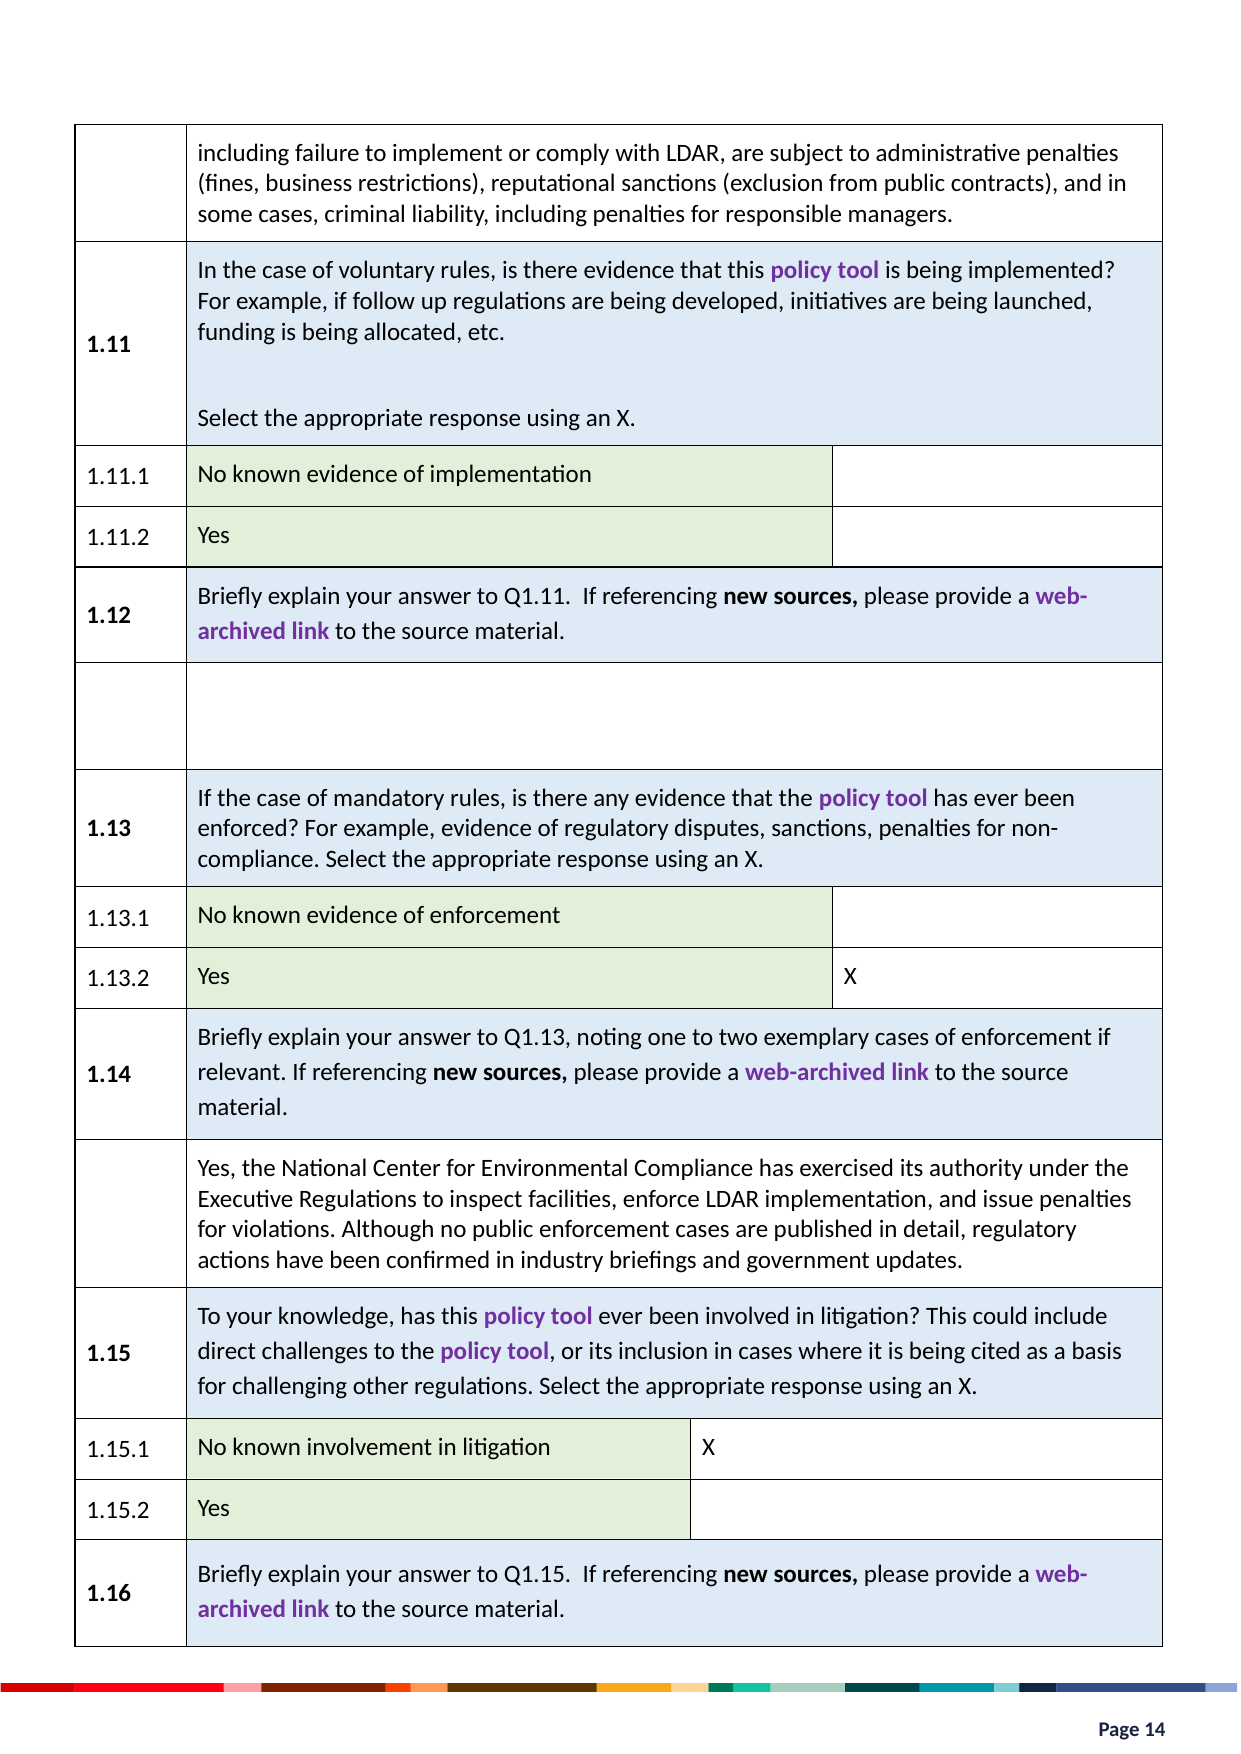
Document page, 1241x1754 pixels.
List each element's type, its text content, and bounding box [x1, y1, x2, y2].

table_cell Briefly explain your answer to Q1.13, noting one to two exemplary cases of enforcement if relevant. If referencing new sources, please provide a web-archived link to the source material. [187, 1009, 1162, 1139]
table_cell Yes [187, 948, 832, 1008]
table_cell Briefly explain your answer to Q1.11. If referencing new sources, please provide a web-archived link to the source material. [187, 568, 1162, 662]
table_cell [833, 507, 1162, 566]
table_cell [187, 125, 1162, 241]
table_cell 1.16 [76, 1540, 186, 1646]
table_cell 1.13 [76, 770, 186, 886]
table_cell X [691, 1419, 1162, 1478]
picture [0, 1683, 1236, 1692]
table_cell Briefly explain your answer to Q1.15. If referencing new sources, please provide a web-archived link to the source material. [187, 1540, 1162, 1646]
table_cell 1.15.2 [76, 1480, 186, 1539]
table_cell No known involvement in litigation [187, 1419, 690, 1478]
table_cell To your knowledge, has this policy tool ever been involved in litigation? This could include direct challenges to the policy tool, or its inclusion in cases where it is being cited as a basis for challenging other regulations. Select the appropriate response using an X. [187, 1288, 1162, 1418]
table_cell 1.11.2 [76, 507, 186, 566]
table_cell 1.13.1 [76, 887, 186, 947]
table_cell [187, 663, 1162, 768]
table_cell In the case of voluntary rules, is there evidence that this policy tool is being implemented? For example, if follow up regulations are being developed, initiatives are being launched, funding is being allocated, etc. Select the appropriate response using an X. [187, 242, 1162, 445]
table_cell 1.15.1 [76, 1419, 186, 1478]
table_cell [76, 125, 186, 241]
table_cell 1.11 [76, 242, 186, 445]
table_cell [691, 1480, 1162, 1539]
table_cell [76, 1140, 186, 1287]
table_cell If the case of mandatory rules, is there any evidence that the policy tool has ever been enforced? For example, evidence of regulatory disputes, sanctions, penalties for non-compliance. Select the appropriate response using an X. [187, 770, 1162, 886]
table_cell X [833, 948, 1162, 1008]
table_cell [833, 887, 1162, 947]
table_cell [833, 446, 1162, 506]
table_cell 1.15 [76, 1288, 186, 1418]
table_cell 1.14 [76, 1009, 186, 1139]
table_cell Yes [187, 507, 832, 566]
table_cell 1.13.2 [76, 948, 186, 1008]
table_cell No known evidence of implementation [187, 446, 832, 506]
table_cell Yes [187, 1480, 690, 1539]
table_cell No known evidence of enforcement [187, 887, 832, 947]
table_cell 1.12 [76, 568, 186, 662]
table_cell [76, 663, 186, 768]
table_cell Yes, the National Center for Environmental Compliance has exercised its authority under the Executive Regulations to inspect facilities, enforce LDAR implementation, and issue penalties for violations. Although no public enforcement cases are published in detail, regulatory actions have been confirmed in industry briefings and government updates. [187, 1140, 1162, 1287]
table_cell 1.11.1 [76, 446, 186, 506]
